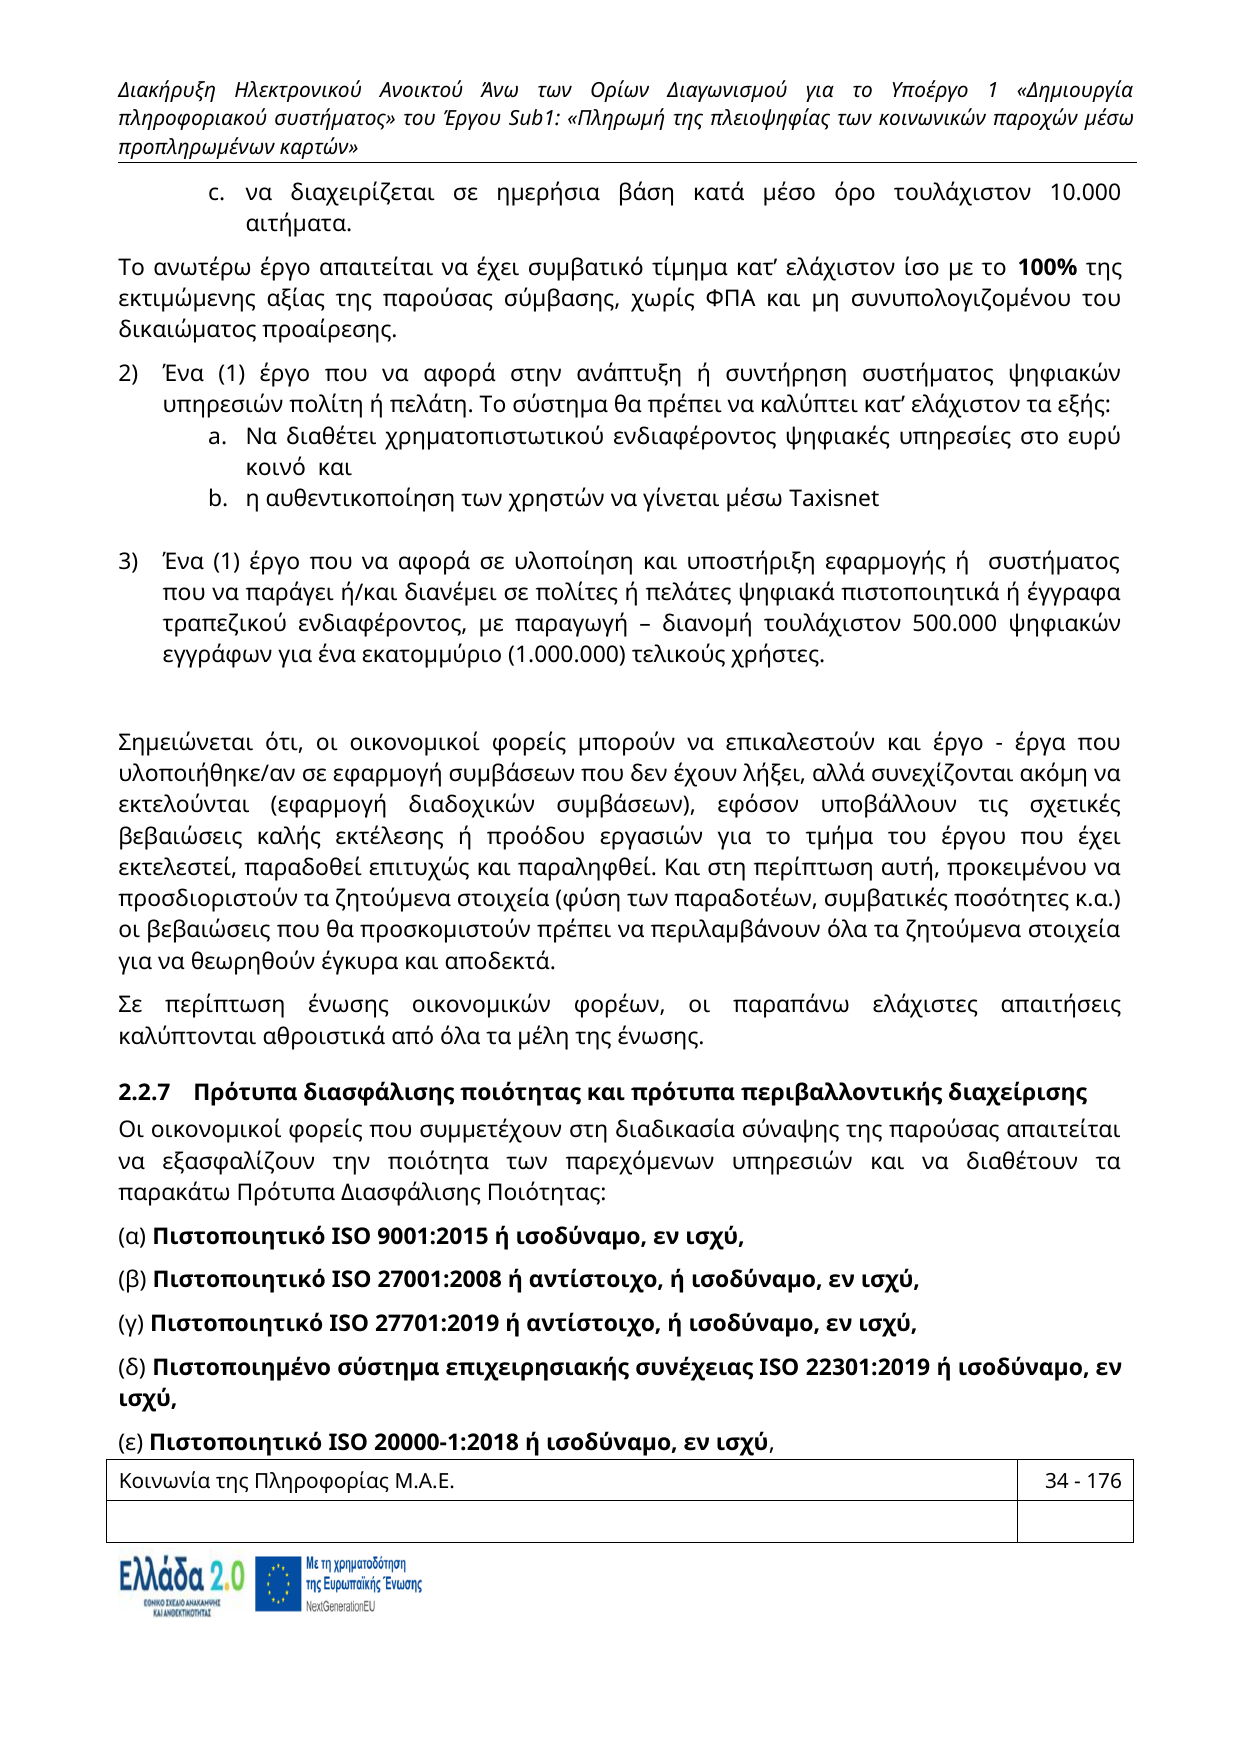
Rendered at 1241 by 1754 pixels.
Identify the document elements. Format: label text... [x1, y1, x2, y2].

text Το ανωτέρω έργο απαιτείται να έχει συμβατικό τίμημα κατ’ ελάχιστον ίσο με το 100% της εκτιμώμενης αξίας της παρούσας σύμβασης, χωρίς ΦΠΑ και μη συνυπολογιζομένου του δικαιώματος προαίρεσης. [118, 251, 1122, 345]
text (δ) Πιστοποιημένο σύστημα επιχειρησιακής συνέχειας ΙSO 22301:2019 ή ισοδύναμο, εν ισχύ, [118, 1351, 1122, 1413]
list Ένα (1) έργο που να αφορά στην ανάπτυξη ή συντήρηση συστήματος ψηφιακών υπηρεσιών πολίτη ή πελάτη. Το σύστημα θα πρέπει να καλύπτει κατ’ ελάχιστον τα εξής: [118, 357, 1122, 420]
text (β) Πιστοποιητικό ISO 27001:2008 ή αντίστοιχο, ή ισοδύναμο, εν ισχύ, [118, 1263, 1122, 1295]
subtitle Πρότυπα διασφάλισης ποιότητας και πρότυπα περιβαλλοντικής διαχείρισης [118, 1076, 1122, 1107]
text Σε περίπτωση ένωσης οικονομικών φορέων, οι παραπάνω ελάχιστες απαιτήσεις καλύπτονται αθροιστικά από όλα τα μέλη της ένωσης. [118, 988, 1122, 1051]
text (ε) Πιστοποιητικό ISO 20000-1:2018 ή ισοδύναμο, εν ισχύ, [118, 1426, 1122, 1457]
list Ένα (1) έργο που να αφορά σε υλοποίηση και υποστήριξη εφαρμογής ή συστήματος που να παράγει ή/και διανέμει σε πολίτες ή πελάτες ψηφιακά πιστοποιητικά ή έγγραφα τραπεζικού ενδιαφέροντος, με παραγωγή – διανομή τουλάχιστον 500.000 ψηφιακών εγγράφων για ένα εκατομμύριο (1.000.000) τελικούς χρήστες. [118, 545, 1122, 670]
text Σημειώνεται ότι, οι οικονομικοί φορείς μπορούν να επικαλεστούν και έργο - έργα που υλοποιήθηκε/αν σε εφαρμογή συμβάσεων που δεν έχουν λήξει, αλλά συνεχίζονται ακόμη να εκτελούνται (εφαρμογή διαδοχικών συμβάσεων), εφόσον υποβάλλουν τις σχετικές βεβαιώσεις καλής εκτέλεσης ή προόδου εργασιών για το τμήμα του έργου που έχει εκτελεστεί, παραδοθεί επιτυχώς και παραληφθεί. Και στη περίπτωση αυτή, προκειμένου να προσδιοριστούν τα ζητούμενα στοιχεία (φύση των παραδοτέων, συμβατικές ποσότητες κ.α.) οι βεβαιώσεις που θα προσκομιστούν πρέπει να περιλαμβάνουν όλα τα ζητούμενα στοιχεία για να θεωρηθούν έγκυρα και αποδεκτά. [118, 726, 1122, 976]
picture [118, 1547, 427, 1618]
list να διαχειρίζεται σε ημερήσια βάση κατά μέσο όρο τουλάχιστον 10.000 αιτήματα. [208, 176, 1122, 238]
text Οι οικονομικοί φορείς που συμμετέχουν στη διαδικασία σύναψης της παρούσας απαιτείται να εξασφαλίζουν την ποιότητα των παρεχόμενων υπηρεσιών και να διαθέτουν τα παρακάτω Πρότυπα Διασφάλισης Ποιότητας: [118, 1113, 1122, 1207]
list Να διαθέτει χρηματοπιστωτικού ενδιαφέροντος ψηφιακές υπηρεσίες στο ευρύ κοινό και [208, 420, 1122, 482]
text (γ) Πιστοποιητικό ISO 27701:2019 ή αντίστοιχο, ή ισοδύναμο, εν ισχύ, [118, 1307, 1122, 1338]
list η αυθεντικοποίηση των χρηστών να γίνεται μέσω Taxisnet [208, 482, 1122, 513]
text (α) Πιστοποιητικό ISO 9001:2015 ή ισοδύναμο, εν ισχύ, [118, 1220, 1122, 1251]
